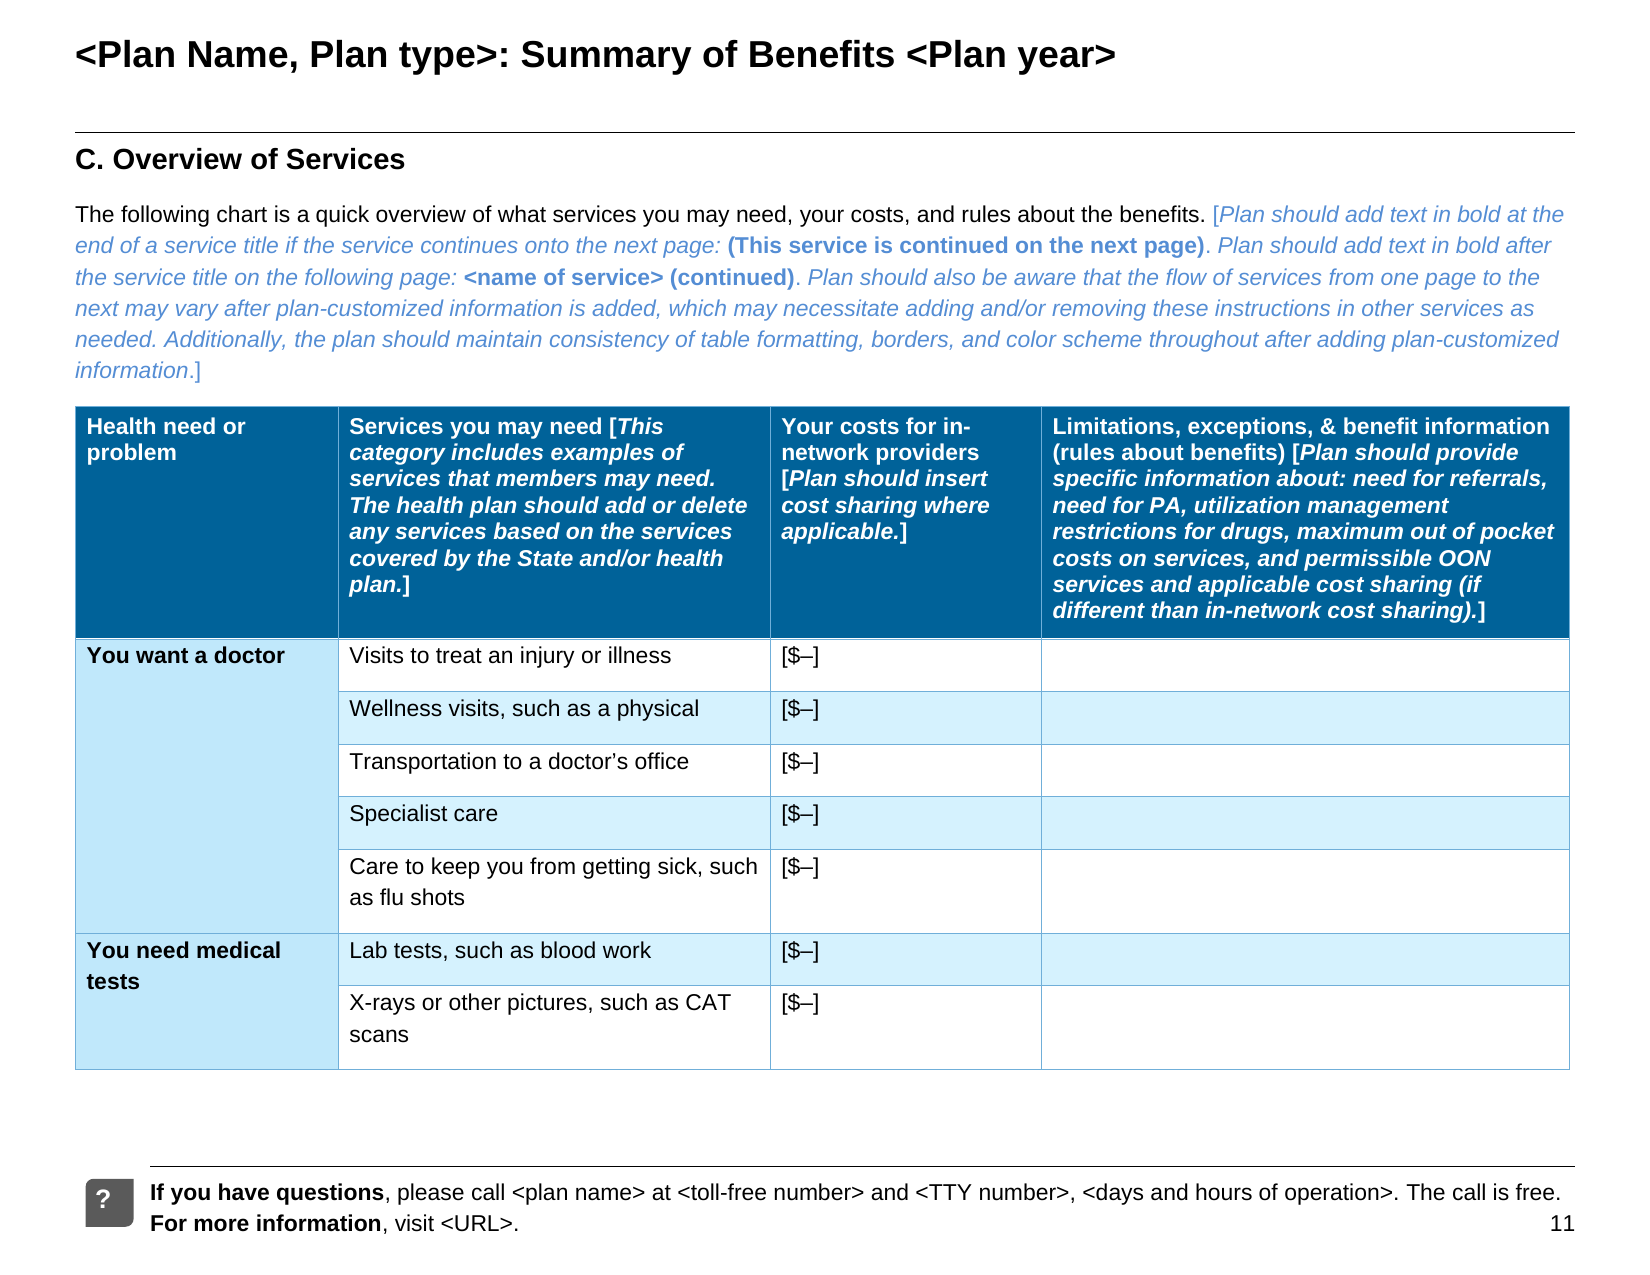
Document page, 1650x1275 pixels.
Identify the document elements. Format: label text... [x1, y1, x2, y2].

table_header Limitations, exceptions, & benefit information (rules about benefits) [Plan should provide specific information about: need for referrals, need for PA, utilization management restrictions for drugs, maximum out of pocket costs on services, and permissible OON services and applicable cost sharing (if different than in-network cost sharing).] [1042, 407, 1569, 638]
table_cell Specialist care [339, 797, 770, 849]
table_cell Care to keep you from getting sick, such as flu shots [339, 850, 770, 933]
table_cell You want a doctor [76, 640, 338, 933]
table_header Services you may need [This category includes examples of services that members may need. The health plan should add or delete any services based on the services covered by the State and/or health plan.] [339, 407, 770, 638]
table_cell Transportation to a doctor’s office [339, 745, 770, 796]
table_cell [$–] [771, 692, 1041, 744]
table_header Health need or problem [76, 407, 338, 638]
table_cell [$–] [771, 640, 1041, 691]
table_cell [$–] [771, 797, 1041, 849]
table_header Your costs for in-network providers [Plan should insert cost sharing where applicable.] [771, 407, 1041, 638]
table_cell [$–] [771, 986, 1041, 1069]
table_cell [1042, 745, 1569, 796]
table_cell [1042, 986, 1569, 1069]
table_cell [1042, 640, 1569, 691]
table_cell [1042, 850, 1569, 933]
table_cell Visits to treat an injury or illness [339, 640, 770, 691]
table_cell Wellness visits, such as a physical [339, 692, 770, 744]
subtitle Overview of Services [75, 133, 1575, 177]
table_cell [1042, 692, 1569, 744]
table_cell [1042, 934, 1569, 985]
table_cell [$–] [771, 745, 1041, 796]
table_cell [$–] [771, 934, 1041, 985]
table_cell Lab tests, such as blood work [339, 934, 770, 985]
text The following chart is a quick overview of what services you may need, your costs, and rules about the benefits. [Plan should add text in bold at the end of a service title if the service continues onto the next page: (This service is continued on the next page). Plan should add text in bold after the service title on the following page: <name of service> (continued). Plan should also be aware that the flow of services from one page to the next may vary after plan-customized information is added, which may necessitate adding and/or removing these instructions in other services as needed. Additionally, the plan should maintain consistency of table formatting, borders, and color scheme throughout after adding plan-customized information.] [75, 198, 1575, 385]
table_cell X-rays or other pictures, such as CAT scans [339, 986, 770, 1069]
table_cell [$–] [771, 850, 1041, 933]
table_cell You need medical tests [76, 934, 338, 1069]
table_cell [1042, 797, 1569, 849]
